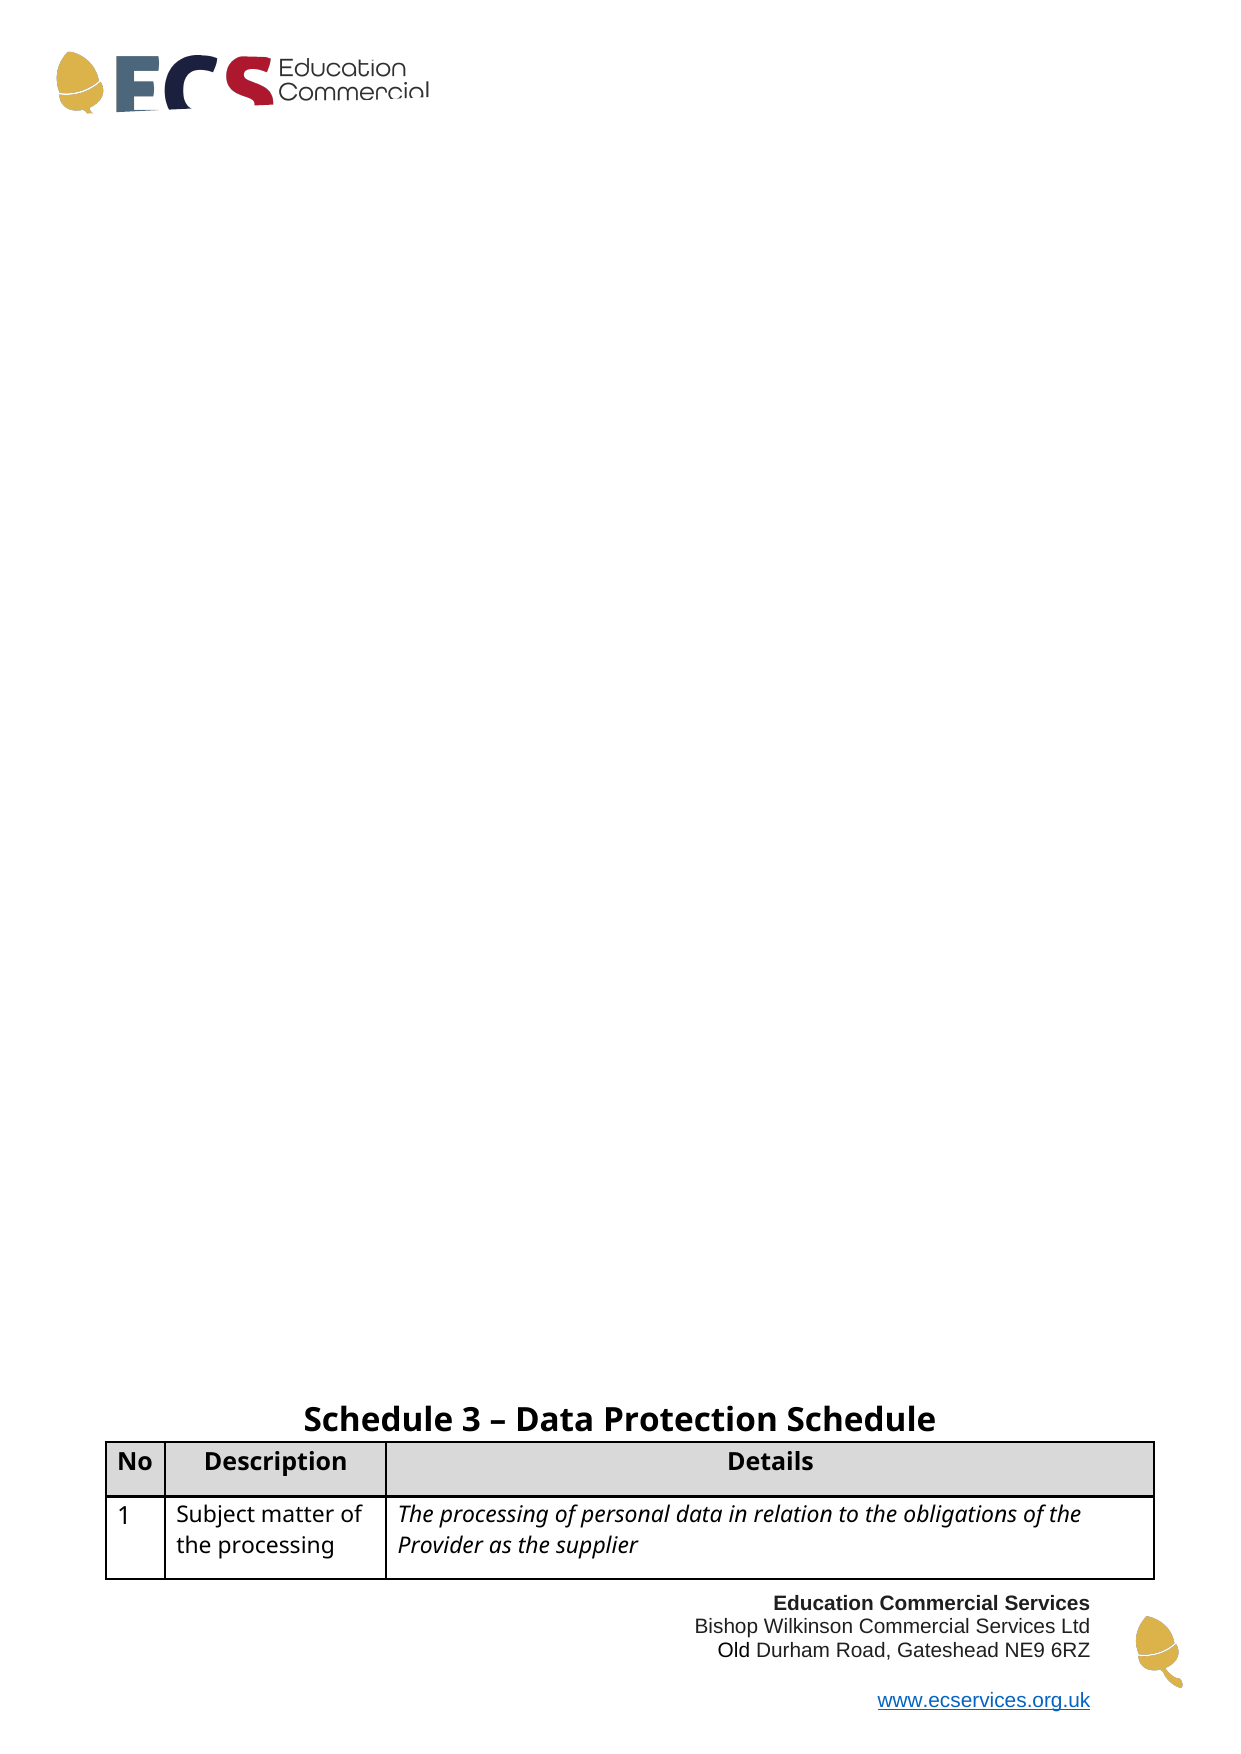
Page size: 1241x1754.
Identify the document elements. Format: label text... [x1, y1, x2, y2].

table_cell The processing of personal data in relation to the obligations of the Provider as the supplier [387, 1498, 1153, 1578]
subtitle Schedule 3 – Data Protection Schedule [150, 1396, 1090, 1441]
table_cell 1 [107, 1498, 164, 1578]
table_cell Subject matter of the processing [166, 1498, 385, 1578]
table_header Description [166, 1443, 385, 1495]
table_header Details [387, 1443, 1153, 1495]
table_header No [107, 1443, 164, 1495]
